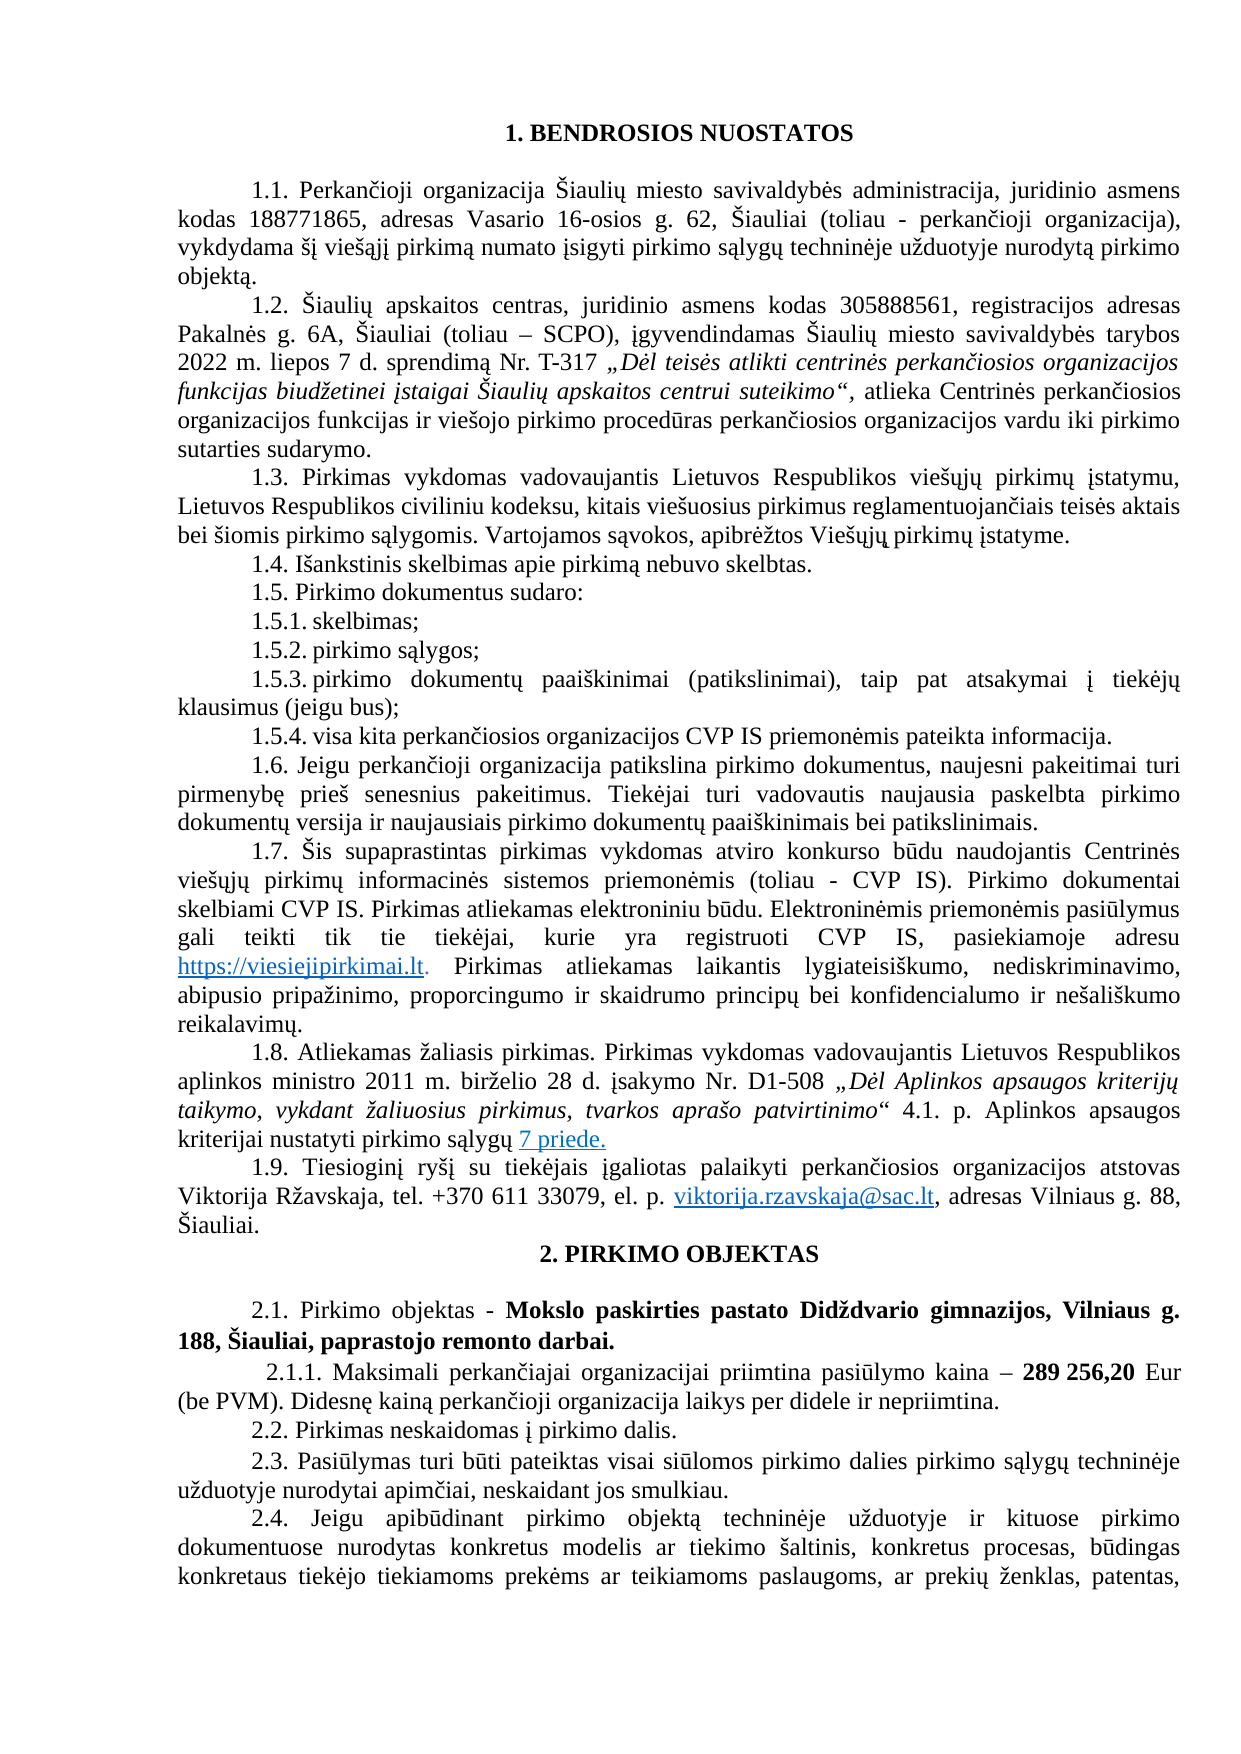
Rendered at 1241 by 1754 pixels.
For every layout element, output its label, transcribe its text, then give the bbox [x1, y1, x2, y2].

text 2.3. Pasiūlymas turi būti pateiktas visai siūlomos pirkimo dalies pirkimo sąlygų techninėje užduotyje nurodytai apimčiai, neskaidant jos smulkiau. [177, 1446, 1181, 1503]
text 2.2. Pirkimas neskaidomas į pirkimo dalis. [177, 1415, 1181, 1444]
text 2.1.1. Maksimali perkančiajai organizacijai priimtina pasiūlymo kaina – 289 256,20 Eur (be PVM). Didesnę kainą perkančioji organizacija laikys per didele ir nepriimtina. [177, 1357, 1181, 1415]
text 1.7. Šis supaprastintas pirkimas vykdomas atviro konkurso būdu naudojantis Centrinės viešųjų pirkimų informacinės sistemos priemonėmis (toliau - CVP IS). Pirkimo dokumentai skelbiami CVP IS. Pirkimas atliekamas elektroniniu būdu. Elektroninėmis priemonėmis pasiūlymus gali teikti tik tie tiekėjai, kurie yra registruoti CVP IS, pasiekiamoje adresu https://viesiejipirkimai.lt. Pirkimas atliekamas laikantis lygiateisiškumo, nediskriminavimo, abipusio pripažinimo, proporcingumo ir skaidrumo principų bei konfidencialumo ir nešališkumo reikalavimų. [177, 836, 1181, 1037]
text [177, 1503, 1181, 1590]
text 1.1. Perkančioji organizacija Šiaulių miesto savivaldybės administracija, juridinio asmens kodas 188771865, adresas Vasario 16-osios g. 62, Šiauliai (toliau - perkančioji organizacija), vykdydama šį viešąjį pirkimą numato įsigyti pirkimo sąlygų techninėje užduotyje nurodytą pirkimo objektą. [177, 175, 1181, 290]
text 1.6. Jeigu perkančioji organizacija patikslina pirkimo dokumentus, naujesni pakeitimai turi pirmenybę prieš senesnius pakeitimus. Tiekėjai turi vadovautis naujausia paskelbta pirkimo dokumentų versija ir naujausiais pirkimo dokumentų paaiškinimais bei patikslinimais. [177, 750, 1181, 836]
text 1. BENDROSIOS NUOSTATOS [177, 118, 1181, 147]
text 1.2. Šiaulių apskaitos centras, juridinio asmens kodas 305888561, registracijos adresas Pakalnės g. 6A, Šiauliai (toliau – SCPO), įgyvendindamas Šiaulių miesto savivaldybės tarybos 2022 m. liepos 7 d. sprendimą Nr. T-317 „Dėl teisės atlikti centrinės perkančiosios organizacijos funkcijas biudžetinei įstaigai Šiaulių apskaitos centrui suteikimo“, atlieka Centrinės perkančiosios organizacijos funkcijas ir viešojo pirkimo procedūras perkančiosios organizacijos vardu iki pirkimo sutarties sudarymo. [177, 290, 1181, 462]
text 2.1. Pirkimo objektas - Mokslo paskirties pastato Didždvario gimnazijos, Vilniaus g. 188, Šiauliai, paprastojo remonto darbai. [177, 1295, 1181, 1355]
text 1.5. Pirkimo dokumentus sudaro: [177, 577, 1181, 606]
text 1.4. Išankstinis skelbimas apie pirkimą nebuvo skelbtas. [177, 549, 1181, 577]
text 2. PIRKIMO OBJEKTAS [177, 1239, 1181, 1267]
text 1.5.3. pirkimo dokumentų paaiškinimai (patikslinimai), taip pat atsakymai į tiekėjų klausimus (jeigu bus); [177, 664, 1181, 721]
text 1.8. Atliekamas žaliasis pirkimas. Pirkimas vykdomas vadovaujantis Lietuvos Respublikos aplinkos ministro 2011 m. birželio 28 d. įsakymo Nr. D1-508 „Dėl Aplinkos apsaugos kriterijų taikymo, vykdant žaliuosius pirkimus, tvarkos aprašo patvirtinimo“ 4.1. p. Aplinkos apsaugos kriterijai nustatyti pirkimo sąlygų 7 priede. [177, 1037, 1181, 1152]
text 1.5.2. pirkimo sąlygos; [177, 635, 1181, 664]
text 1.9. Tiesioginį ryšį su tiekėjais įgaliotas palaikyti perkančiosios organizacijos atstovas Viktorija Ržavskaja, tel. +370 611 33079, el. p. viktorija.rzavskaja@sac.lt, adresas Vilniaus g. 88, Šiauliai. [177, 1152, 1181, 1239]
text 1.5.4. visa kita perkančiosios organizacijos CVP IS priemonėmis pateikta informacija. [177, 721, 1181, 750]
text 1.3. Pirkimas vykdomas vadovaujantis Lietuvos Respublikos viešųjų pirkimų įstatymu, Lietuvos Respublikos civiliniu kodeksu, kitais viešuosius pirkimus reglamentuojančiais teisės aktais bei šiomis pirkimo sąlygomis. Vartojamos sąvokos, apibrėžtos Viešųjų̨ pirkimų įstatyme. [177, 462, 1181, 549]
text 1.5.1. skelbimas; [177, 606, 1181, 635]
